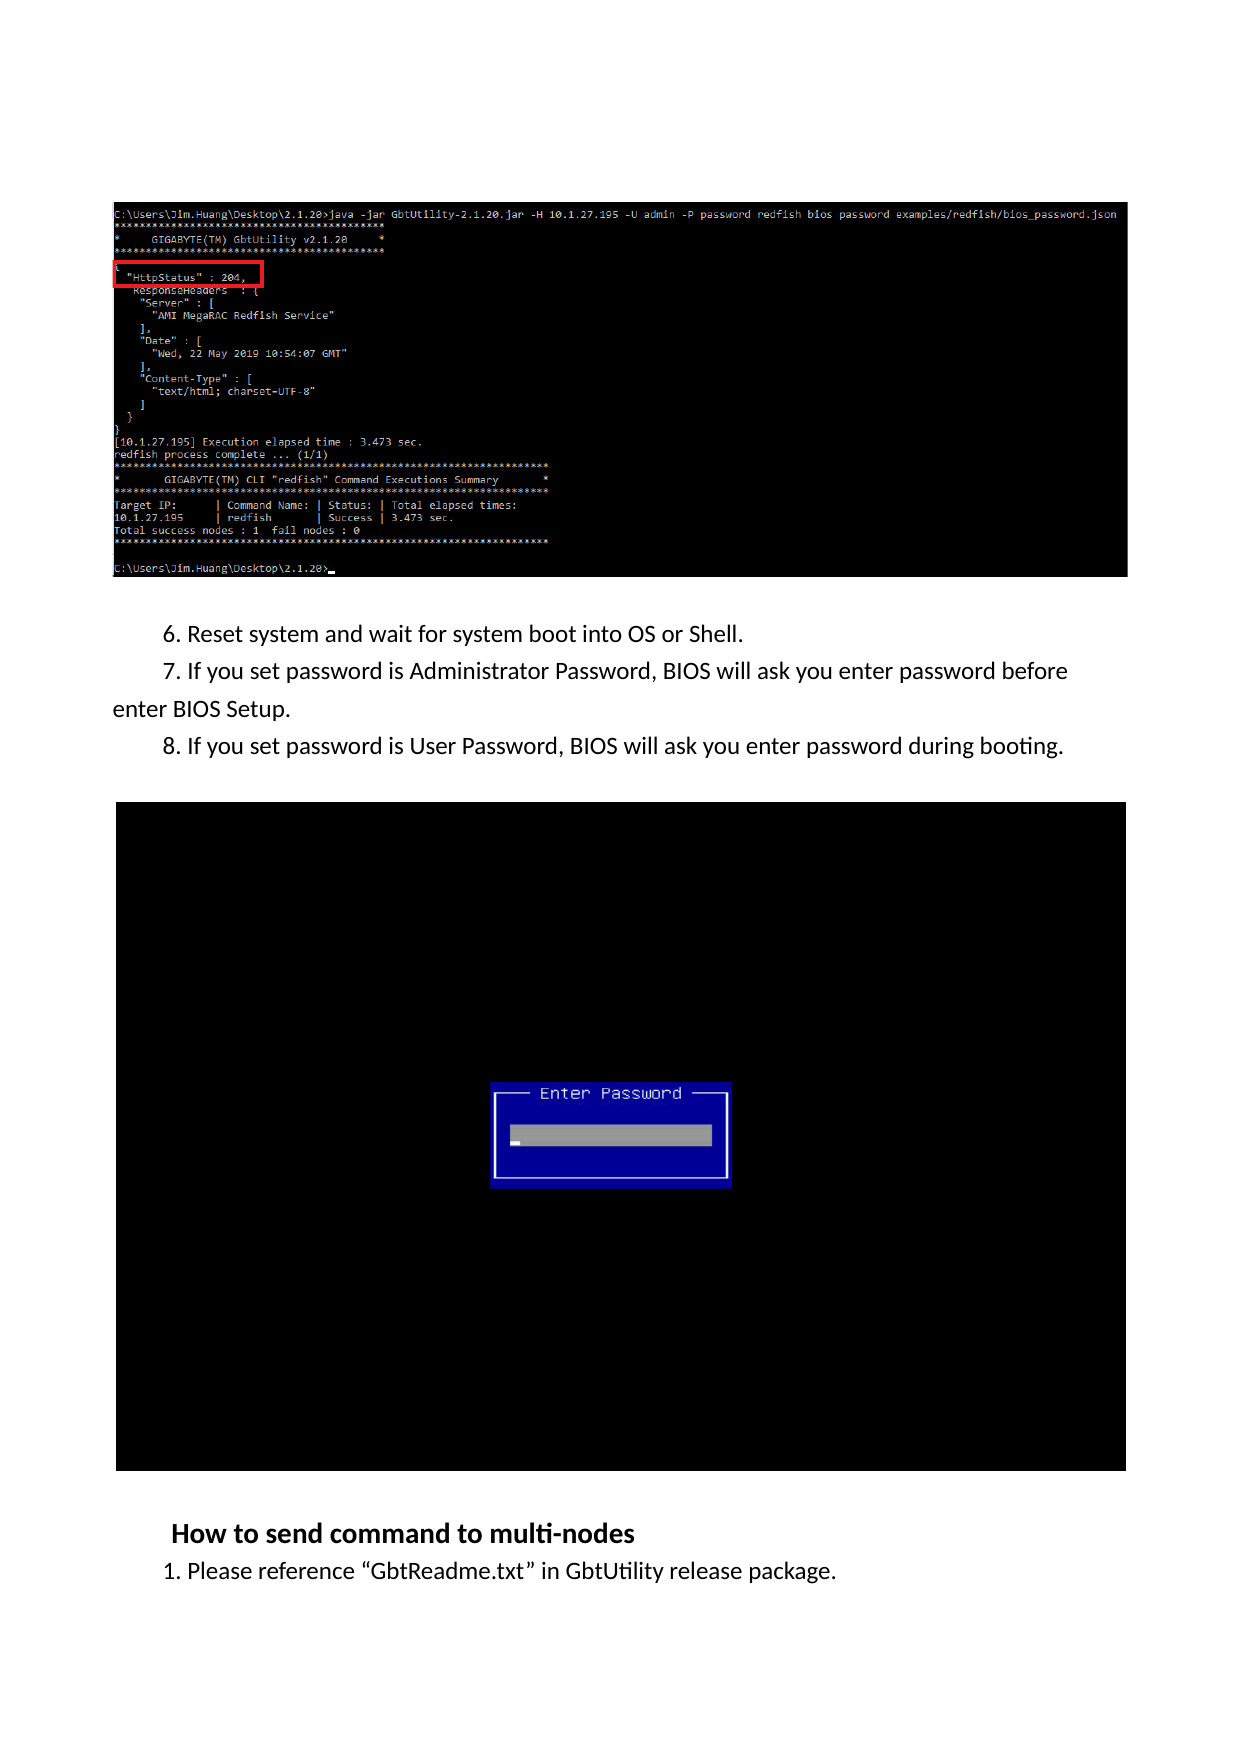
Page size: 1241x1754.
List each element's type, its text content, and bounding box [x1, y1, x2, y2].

text How to send command to multi-nodes [112, 1514, 1128, 1552]
text 6. Reset system and wait for system boot into OS or Shell. [112, 614, 1128, 652]
text 1. Please reference “GbtReadme.txt” in GbtUtility release package. [112, 1552, 1128, 1589]
text 7. If you set password is Administrator Password, BIOS will ask you enter password before enter BIOS Setup. [112, 652, 1128, 727]
picture [112, 802, 1130, 1477]
text 8. If you set password is User Password, BIOS will ask you enter password during booting. [112, 727, 1128, 764]
picture [112, 202, 1128, 577]
